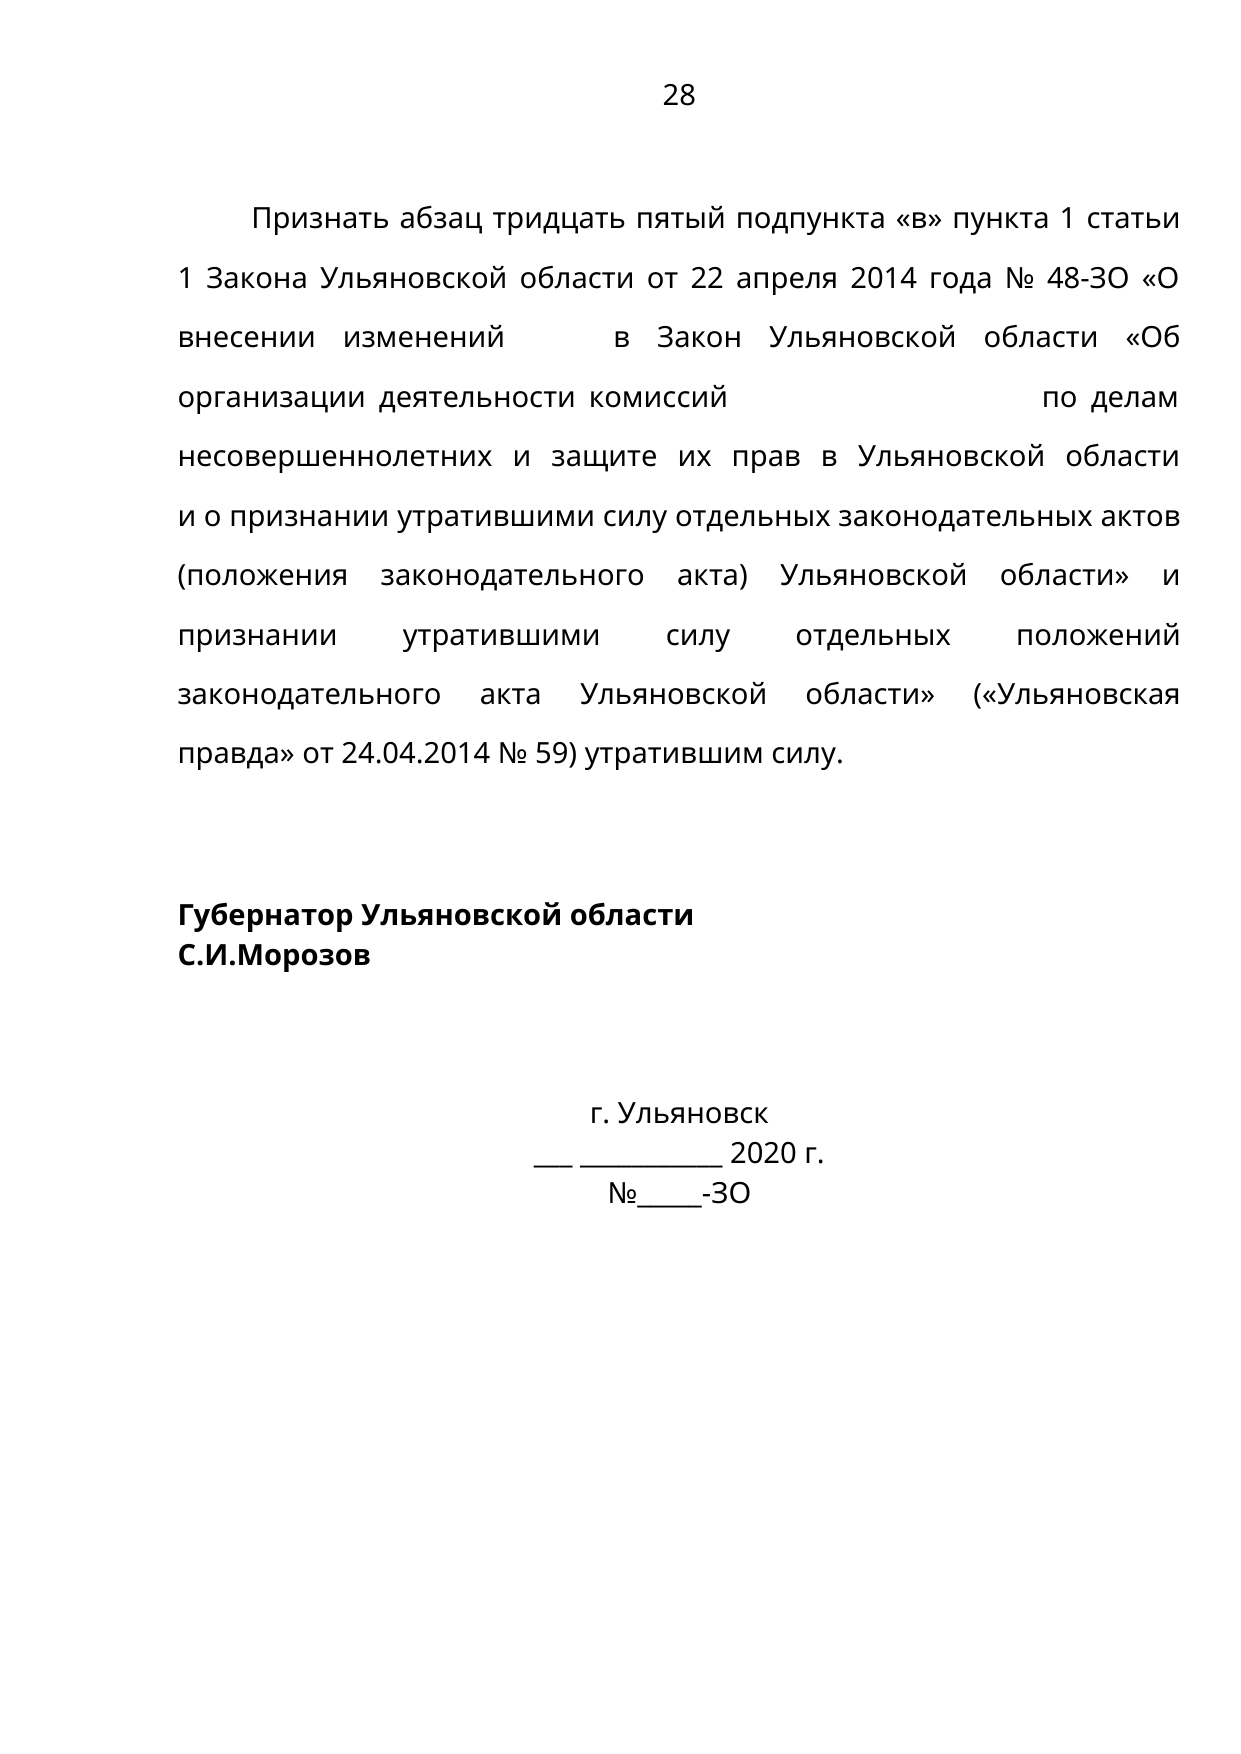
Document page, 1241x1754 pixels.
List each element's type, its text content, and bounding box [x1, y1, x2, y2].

text г. Ульяновск [177, 1093, 1181, 1132]
title Признать абзац тридцать пятый подпункта «в» пункта 1 статьи 1 Закона Ульяновской области от 22 апреля 2014 года № 48-ЗО «О внесении изменений в Закон Ульяновской области «Об организации деятельности комиссий по делам несовершеннолетних и защите их прав в Ульяновской области и о признании утратившими силу отдельных законодательных актов (положения законодательного акта) Ульяновской области» и признании утратившими силу отдельных положений законодательного акта Ульяновской области» («Ульяновская правда» от 24.04.2014 № 59) утратившим силу. [177, 197, 1181, 772]
text Губернатор Ульяновской области С.И.Морозов [177, 894, 1181, 974]
text №_____-ЗО [177, 1172, 1181, 1212]
text ___ ___________ 2020 г. [177, 1132, 1181, 1172]
